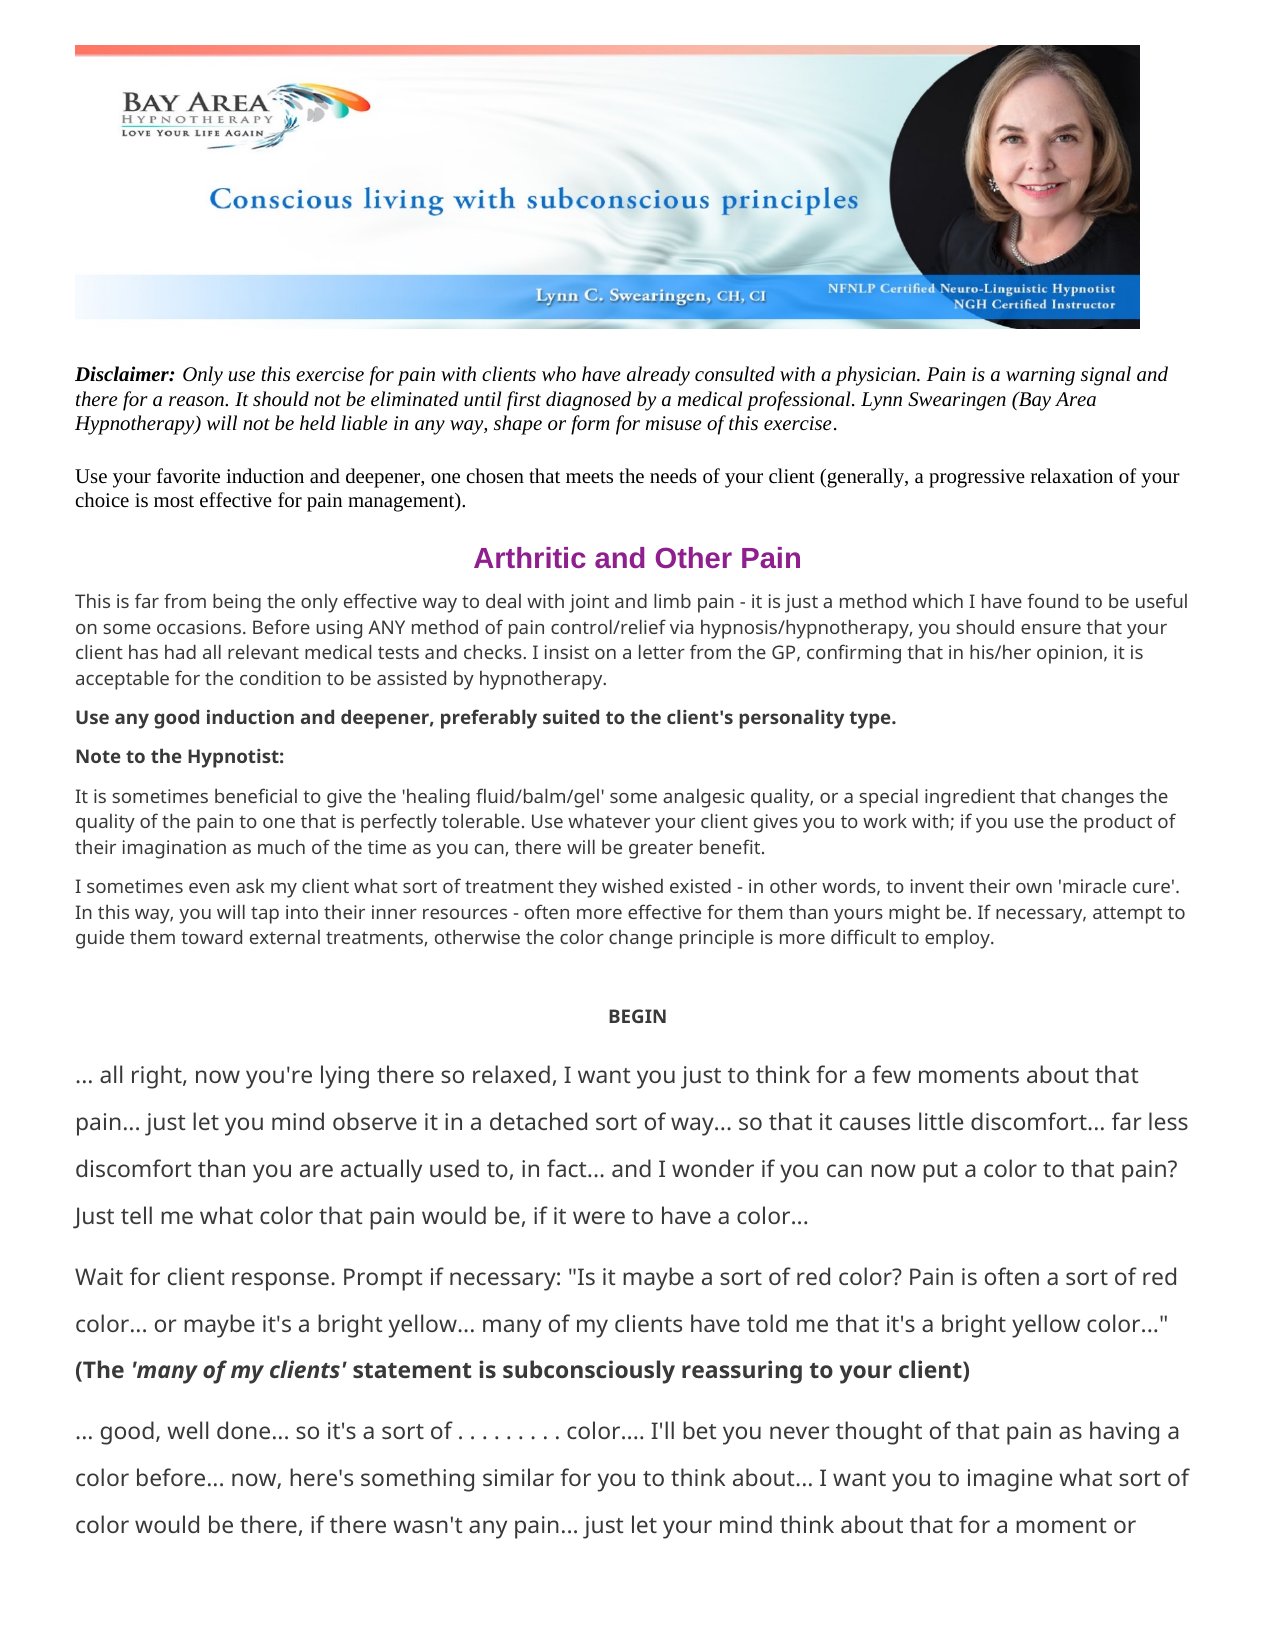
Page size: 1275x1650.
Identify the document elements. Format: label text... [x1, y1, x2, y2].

text BEGIN [75, 1003, 1200, 1029]
text Arthritic and Other Pain [75, 541, 1200, 574]
text Note to the Hypnotist: [75, 744, 1200, 769]
text Use any good induction and deepener, preferably suited to the client's personality type. [75, 704, 1200, 730]
text It is sometimes beneficial to give the 'healing fluid/balm/gel' some analgesic quality, or a special ingredient that changes the quality of the pain to one that is perfectly tolerable. Use whatever your client gives you to work with; if you use the product of their imagination as much of the time as you can, there will be greater benefit. [75, 783, 1200, 860]
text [75, 1415, 1200, 1540]
text I sometimes even ask my client what sort of treatment they wished existed - in other words, to invent their own 'miracle cure'. In this way, you will tap into their inner resources - often more effective for them than yours might be. If necessary, attempt to guide them toward external treatments, otherwise the color change principle is more difficult to employ. [75, 873, 1200, 950]
text ... all right, now you're lying there so relaxed, I want you just to think for a few moments about that pain... just let you mind observe it in a detached sort of way... so that it causes little discomfort... far less discomfort than you are actually used to, in fact... and I wonder if you can now put a color to that pain? Just tell me what color that pain would be, if it were to have a color... [75, 1059, 1200, 1231]
text This is far from being the only effective way to deal with joint and limb pain - it is just a method which I have found to be useful on some occasions. Before using ANY method of pain control/relief via hypnosis/hypnotherapy, you should ensure that your client has had all relevant medical tests and checks. I insist on a letter from the GP, confirming that in his/her opinion, it is acceptable for the condition to be assisted by hypnotherapy. [75, 588, 1200, 691]
picture [75, 45, 1140, 329]
text Use your favorite induction and deepener, one chosen that meets the needs of your client (generally, a progressive relaxation of your choice is most effective for pain management). [75, 464, 1200, 512]
text Disclaimer: Only use this exercise for pain with clients who have already consulted with a physician. Pain is a warning signal and there for a reason. It should not be eliminated until first diagnosed by a medical professional. Lynn Swearingen (Bay Area Hypnotherapy) will not be held liable in any way, shape or form for misuse of this exercise. [75, 362, 1200, 434]
text Wait for client response. Prompt if necessary: "Is it maybe a sort of red color? Pain is often a sort of red color... or maybe it's a bright yellow... many of my clients have told me that it's a bright yellow color..." (The 'many of my clients' statement is subconsciously reassuring to your client) [75, 1261, 1200, 1386]
